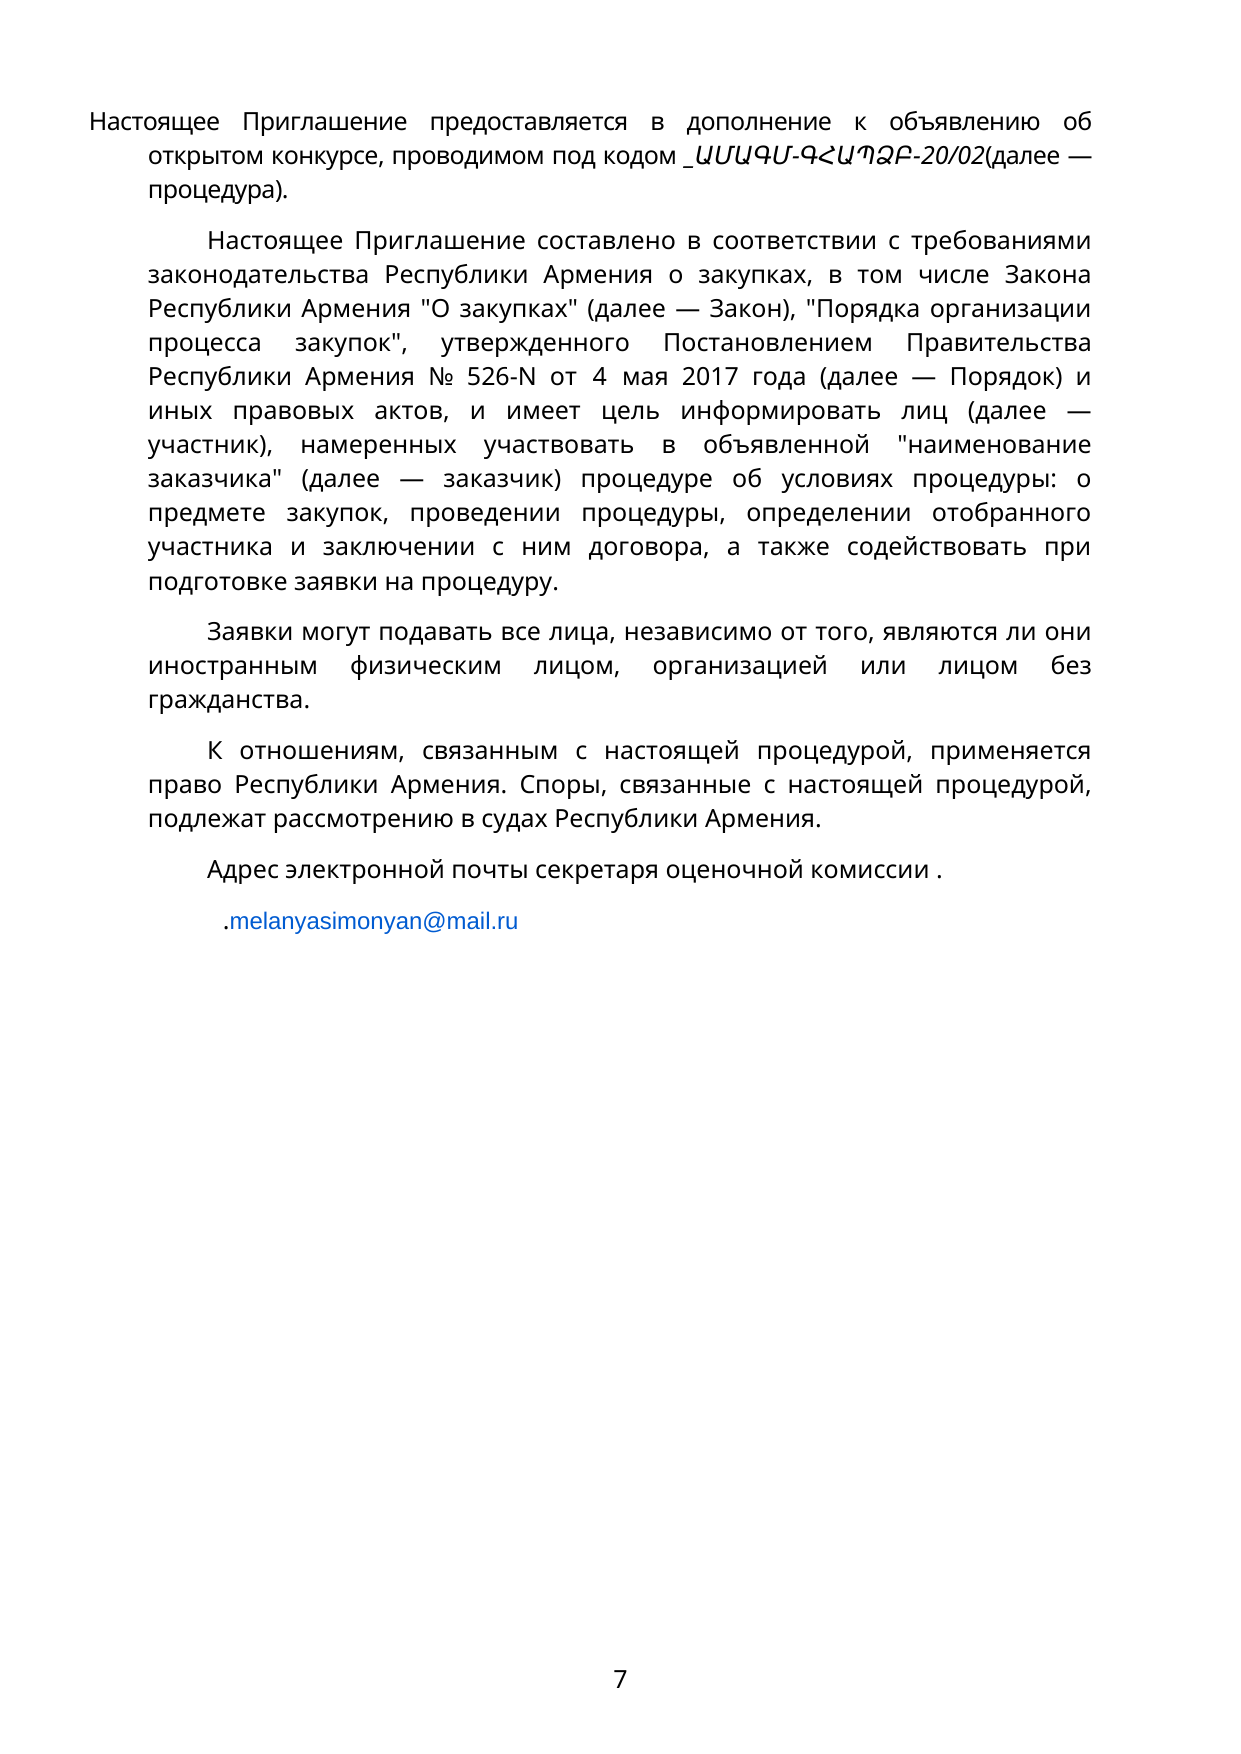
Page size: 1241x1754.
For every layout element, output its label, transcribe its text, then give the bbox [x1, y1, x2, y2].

text .melanyasimonyan@mail.ru [148, 902, 1092, 936]
text К отношениям, связанным с настоящей процедурой, применяется право Республики Армения. Споры, связанные с настоящей процедурой, подлежат рассмотрению в судах Республики Армения. [148, 733, 1092, 835]
text Заявки могут подавать все лица, независимо от того, являются ли они иностранным физическим лицом, организацией или лицом без гражданства. [148, 614, 1092, 716]
text Настоящее Приглашение составлено в соответствии с требованиями законодательства Республики Армения о закупках, в том числе Закона Республики Армения "О закупках" (далее — Закон), "Порядка организации процесса закупок", утвержденного Постановлением Правительства Республики Армения № 526-N от 4 мая 2017 года (далее — Порядок) и иных правовых актов, и имеет цель информировать лиц (далее — участник), намеренных участвовать в объявленной "наименование заказчика" (далее — заказчик) процедуре об условиях процедуры: о предмете закупок, проведении процедуры, определении отобранного участника и заключении с ним договора, а также содействовать при подготовке заявки на процедуру. [148, 222, 1092, 597]
text Настоящее Приглашение предоставляется в дополнение к объявлению об открытом конкурсе, проводимом под кодом _ԱՄԱԳՄ-ԳՀԱՊՁԲ-20/02(далее — процедура). [89, 103, 1092, 206]
text Адрес электронной почты секретаря оценочной комиссии . [148, 852, 1092, 886]
